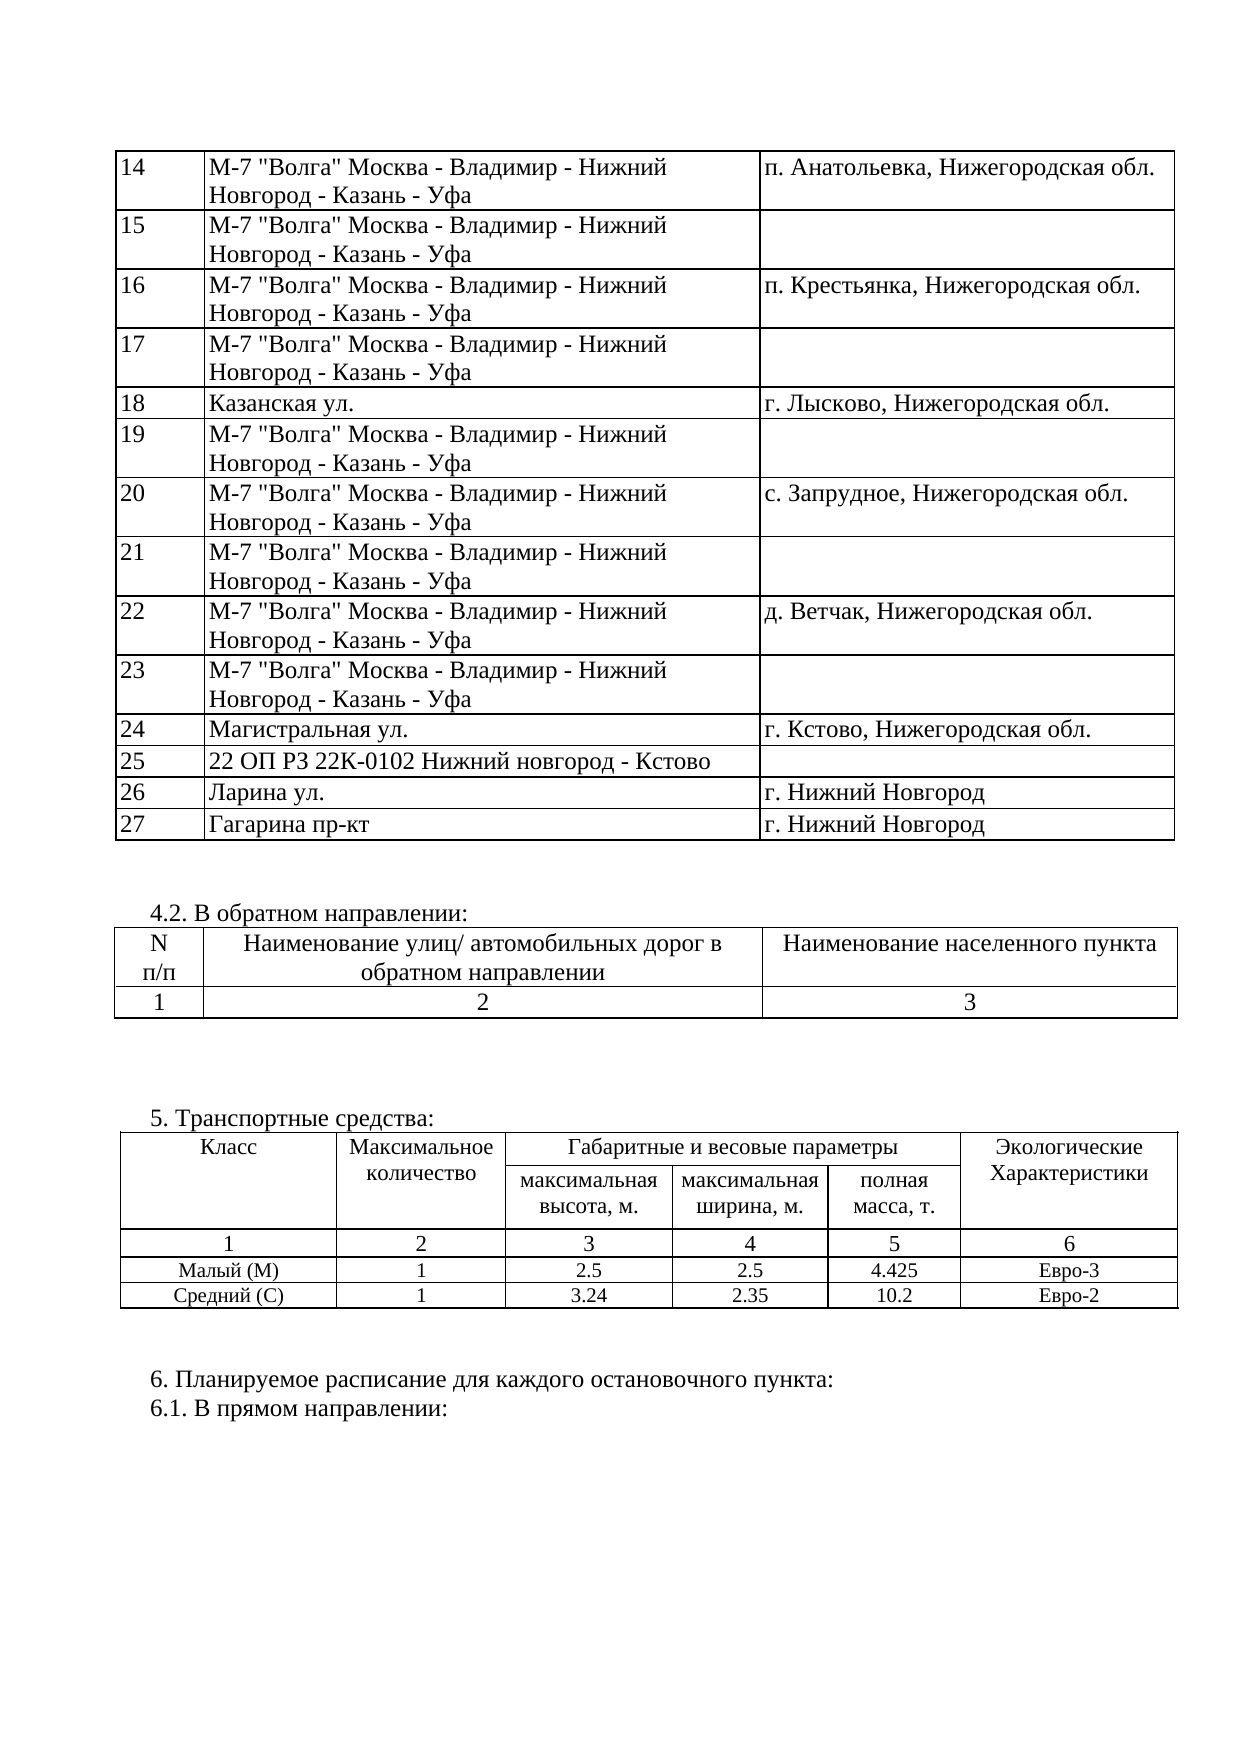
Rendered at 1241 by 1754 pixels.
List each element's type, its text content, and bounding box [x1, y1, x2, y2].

table_cell г. Нижний Новгород [761, 809, 1174, 839]
table_cell 10.2 [829, 1283, 960, 1307]
table_cell Магистральная ул. [205, 715, 759, 744]
table_cell 22 ОП РЗ 22К-0102 Нижний новгород - Кстово [205, 746, 759, 776]
table_cell максимальная ширина, м. [673, 1166, 827, 1228]
table_cell г. Кстово, Нижегородская обл. [761, 715, 1174, 744]
table_cell Малый (М) [121, 1258, 336, 1282]
text 5. Транспортные средства: [150, 1103, 1090, 1131]
table_cell 3 [763, 986, 1177, 1017]
table_cell 2 [337, 1230, 505, 1256]
table_cell М-7 "Волга" Москва - Владимир - Нижний Новгород - Казань - Уфа [205, 478, 759, 536]
text 6. Планируемое расписание для каждого остановочного пункта: [150, 1364, 1090, 1393]
table_cell 1 [115, 987, 203, 1017]
table_cell п. Крестьянка, Нижегородская обл. [761, 270, 1174, 327]
table_cell 1 [337, 1258, 505, 1282]
table_cell Евро-2 [961, 1283, 1177, 1307]
table_cell [761, 746, 1174, 776]
table_cell г. Лысково, Нижегородская обл. [761, 388, 1174, 418]
table_cell М-7 "Волга" Москва - Владимир - Нижний Новгород - Казань - Уфа [205, 419, 759, 477]
table_cell д. Ветчак, Нижегородская обл. [761, 597, 1174, 654]
table_cell полная масса, т. [829, 1166, 960, 1228]
table_header Экологические Характеристики [961, 1133, 1177, 1228]
table_cell 20 [117, 478, 204, 536]
table_header N п/п [115, 928, 203, 986]
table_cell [205, 211, 759, 268]
table_cell 2.35 [673, 1283, 827, 1307]
table_cell 23 [117, 656, 204, 713]
table_cell 5 [829, 1230, 960, 1256]
table_cell 1 [121, 1230, 336, 1256]
table_cell [761, 211, 1174, 268]
table_cell 6 [961, 1230, 1177, 1256]
table_cell Казанская ул. [205, 388, 759, 418]
table_cell М-7 "Волга" Москва - Владимир - Нижний Новгород - Казань - Уфа [205, 329, 759, 386]
table_cell [761, 419, 1174, 477]
table_cell 16 [117, 270, 204, 327]
table_header Габаритные и весовые параметры [506, 1133, 960, 1165]
table_cell п. Анатольевка, Нижегородская обл. [761, 152, 1174, 209]
table_cell 21 [117, 537, 204, 595]
table_cell 19 [117, 419, 204, 477]
table_cell 3 [506, 1230, 672, 1256]
table_header Наименование улиц/ автомобильных дорог в обратном направлении [204, 928, 762, 986]
table_header Наименование населенного пункта [763, 928, 1177, 986]
table_cell М-7 "Волга" Москва - Владимир - Нижний Новгород - Казань - Уфа [205, 656, 759, 713]
table_cell 2.5 [673, 1258, 827, 1282]
table_cell 15 [117, 211, 204, 268]
table_cell г. Нижний Новгород [761, 778, 1174, 807]
table_cell 14 [117, 152, 204, 209]
table_cell [761, 656, 1174, 713]
table_cell Гагарина пр-кт [205, 809, 759, 839]
table_cell максимальная высота, м. [506, 1166, 672, 1228]
table_cell Евро-3 [961, 1258, 1177, 1282]
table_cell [205, 152, 759, 209]
table_cell 27 [117, 809, 204, 839]
table_cell 3.24 [506, 1283, 672, 1307]
table_cell М-7 "Волга" Москва - Владимир - Нижний Новгород - Казань - Уфа [205, 597, 759, 654]
table_cell 25 [117, 746, 204, 776]
table_cell 26 [117, 778, 204, 807]
table_cell 1 [337, 1283, 505, 1307]
table_cell 2 [204, 987, 762, 1017]
table_cell Ларина ул. [205, 778, 759, 807]
table_cell 4.425 [829, 1258, 960, 1282]
table_cell Средний (С) [121, 1283, 336, 1307]
table_header Максимальное количество [337, 1133, 505, 1228]
table_cell М-7 "Волга" Москва - Владимир - Нижний Новгород - Казань - Уфа [205, 537, 759, 595]
table_cell 17 [117, 329, 204, 386]
text 4.2. В обратном направлении: [150, 898, 1090, 927]
table_cell 18 [117, 388, 204, 418]
table_cell [761, 537, 1174, 595]
table_cell 22 [117, 597, 204, 654]
table_cell 2.5 [506, 1258, 672, 1282]
table_cell 4 [673, 1230, 827, 1256]
table_cell [761, 329, 1174, 386]
text 6.1. В прямом направлении: [150, 1393, 1090, 1421]
table_cell 24 [117, 715, 204, 744]
table_header Класс [121, 1133, 336, 1228]
table_cell с. Запрудное, Нижегородская обл. [761, 478, 1174, 536]
table_cell М-7 "Волга" Москва - Владимир - Нижний Новгород - Казань - Уфа [205, 270, 759, 327]
